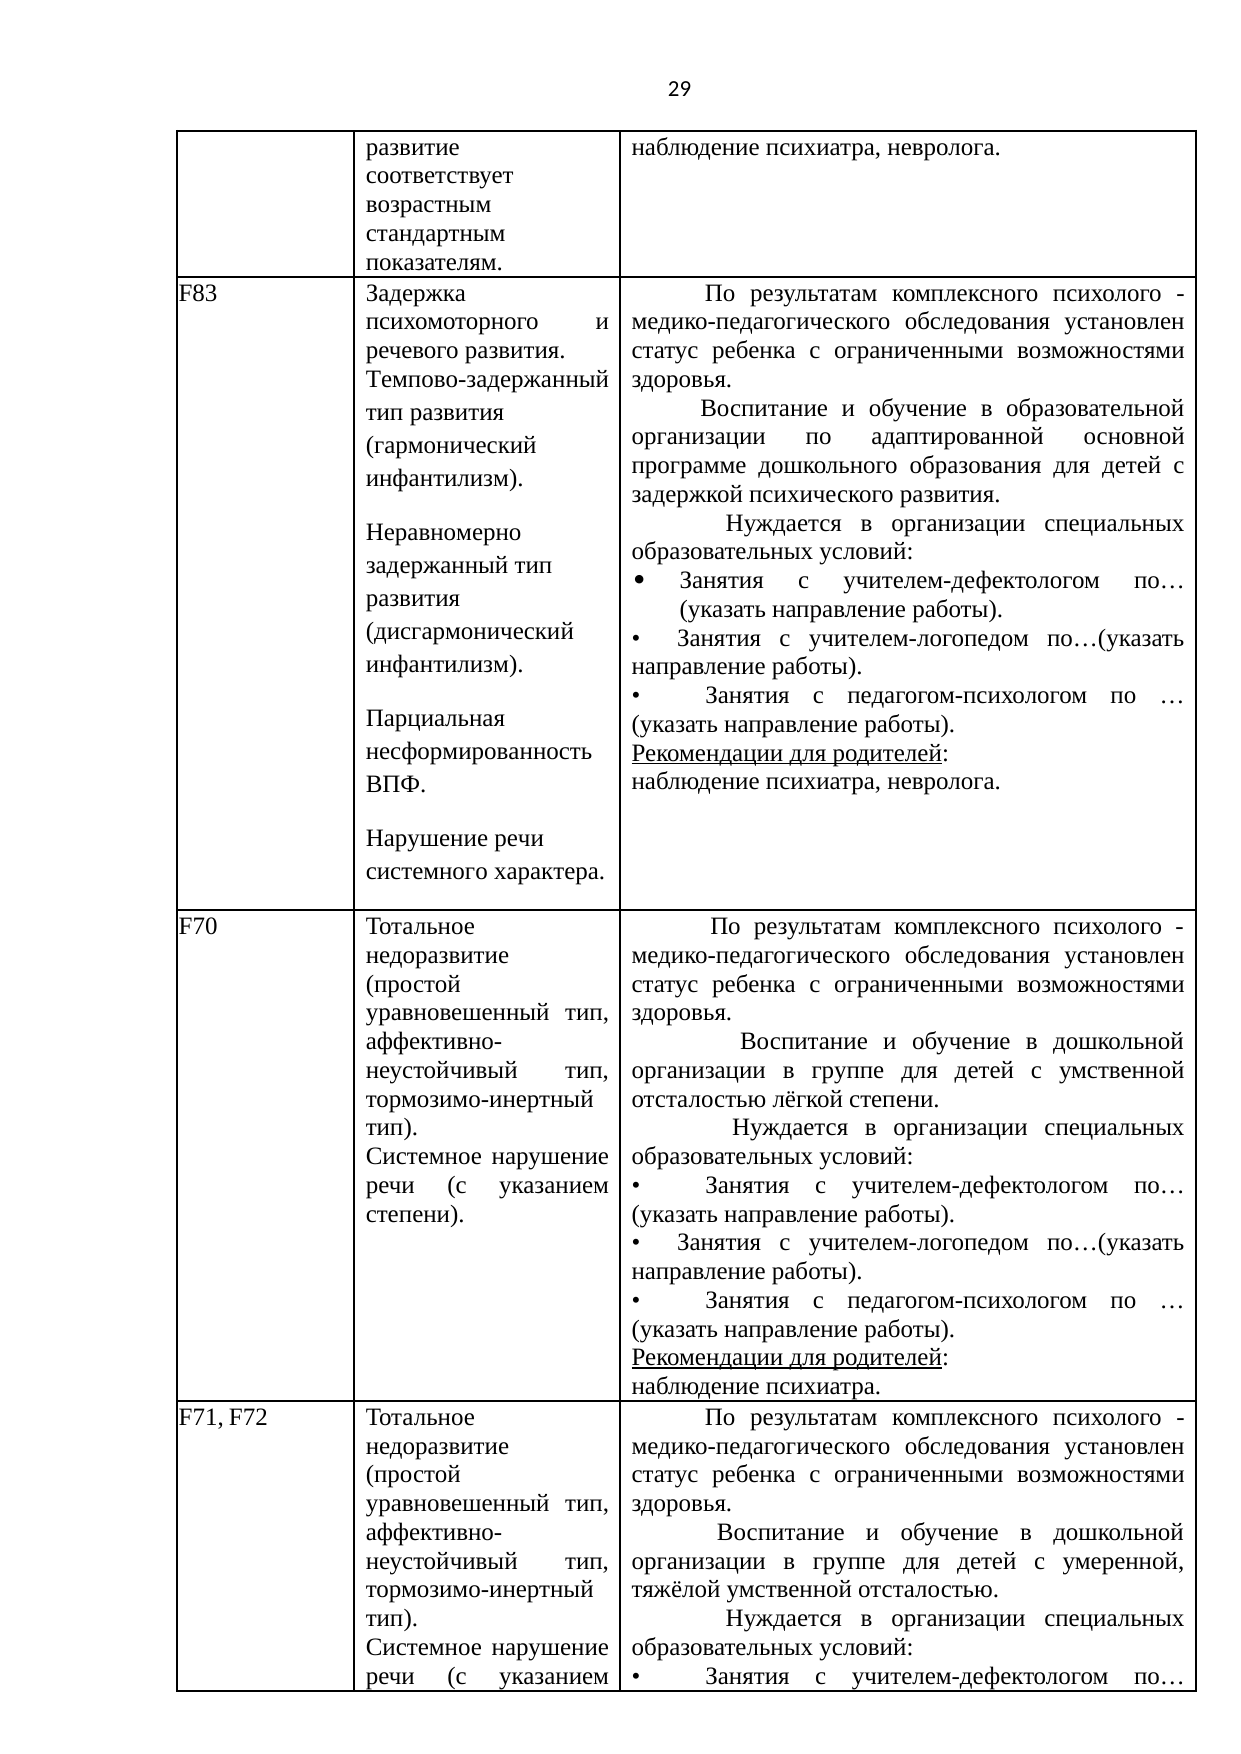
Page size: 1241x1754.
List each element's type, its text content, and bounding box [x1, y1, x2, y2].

table_cell F70 [178, 911, 353, 1400]
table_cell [621, 1402, 1195, 1689]
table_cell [355, 132, 619, 276]
table_cell По результатам комплексного психолого - медико-педагогического обследования установлен статус ребенка с ограниченными возможностями здоровья. Воспитание и обучение в дошкольной организации в группе для детей с умственной отсталостью лёгкой степени. Нуждается в организации специальных образовательных условий: • Занятия с учителем-дефектологом по… (указать направление работы). • Занятия с учителем-логопедом по…(указать направление работы). • Занятия с педагогом-психологом по …(указать направление работы). Рекомендации для родителей: наблюдение психиатра. [621, 911, 1195, 1400]
table_cell Задержка психомоторного и речевого развития. Темпово-задержанный тип развития (гармонический инфантилизм). Неравномерно задержанный тип развития (дисгармонический инфантилизм). Парциальная несформированность ВПФ. Нарушение речи системного характера. [355, 278, 619, 909]
table_cell F71, F72 [178, 1402, 353, 1689]
table_cell По результатам комплексного психолого - медико-педагогического обследования установлен статус ребенка с ограниченными возможностями здоровья. Воспитание и обучение в образовательной организации по адаптированной основной программе дошкольного образования для детей с задержкой психического развития. Нуждается в организации специальных образовательных условий: Занятия с учителем-дефектологом по… (указать направление работы). • Занятия с учителем-логопедом по…(указать направление работы). • Занятия с педагогом-психологом по …(указать направление работы). Рекомендации для родителей: наблюдение психиатра, невролога. [621, 278, 1195, 909]
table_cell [355, 1402, 619, 1689]
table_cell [621, 132, 1195, 276]
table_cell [178, 132, 353, 276]
table_cell F83 [178, 278, 353, 909]
